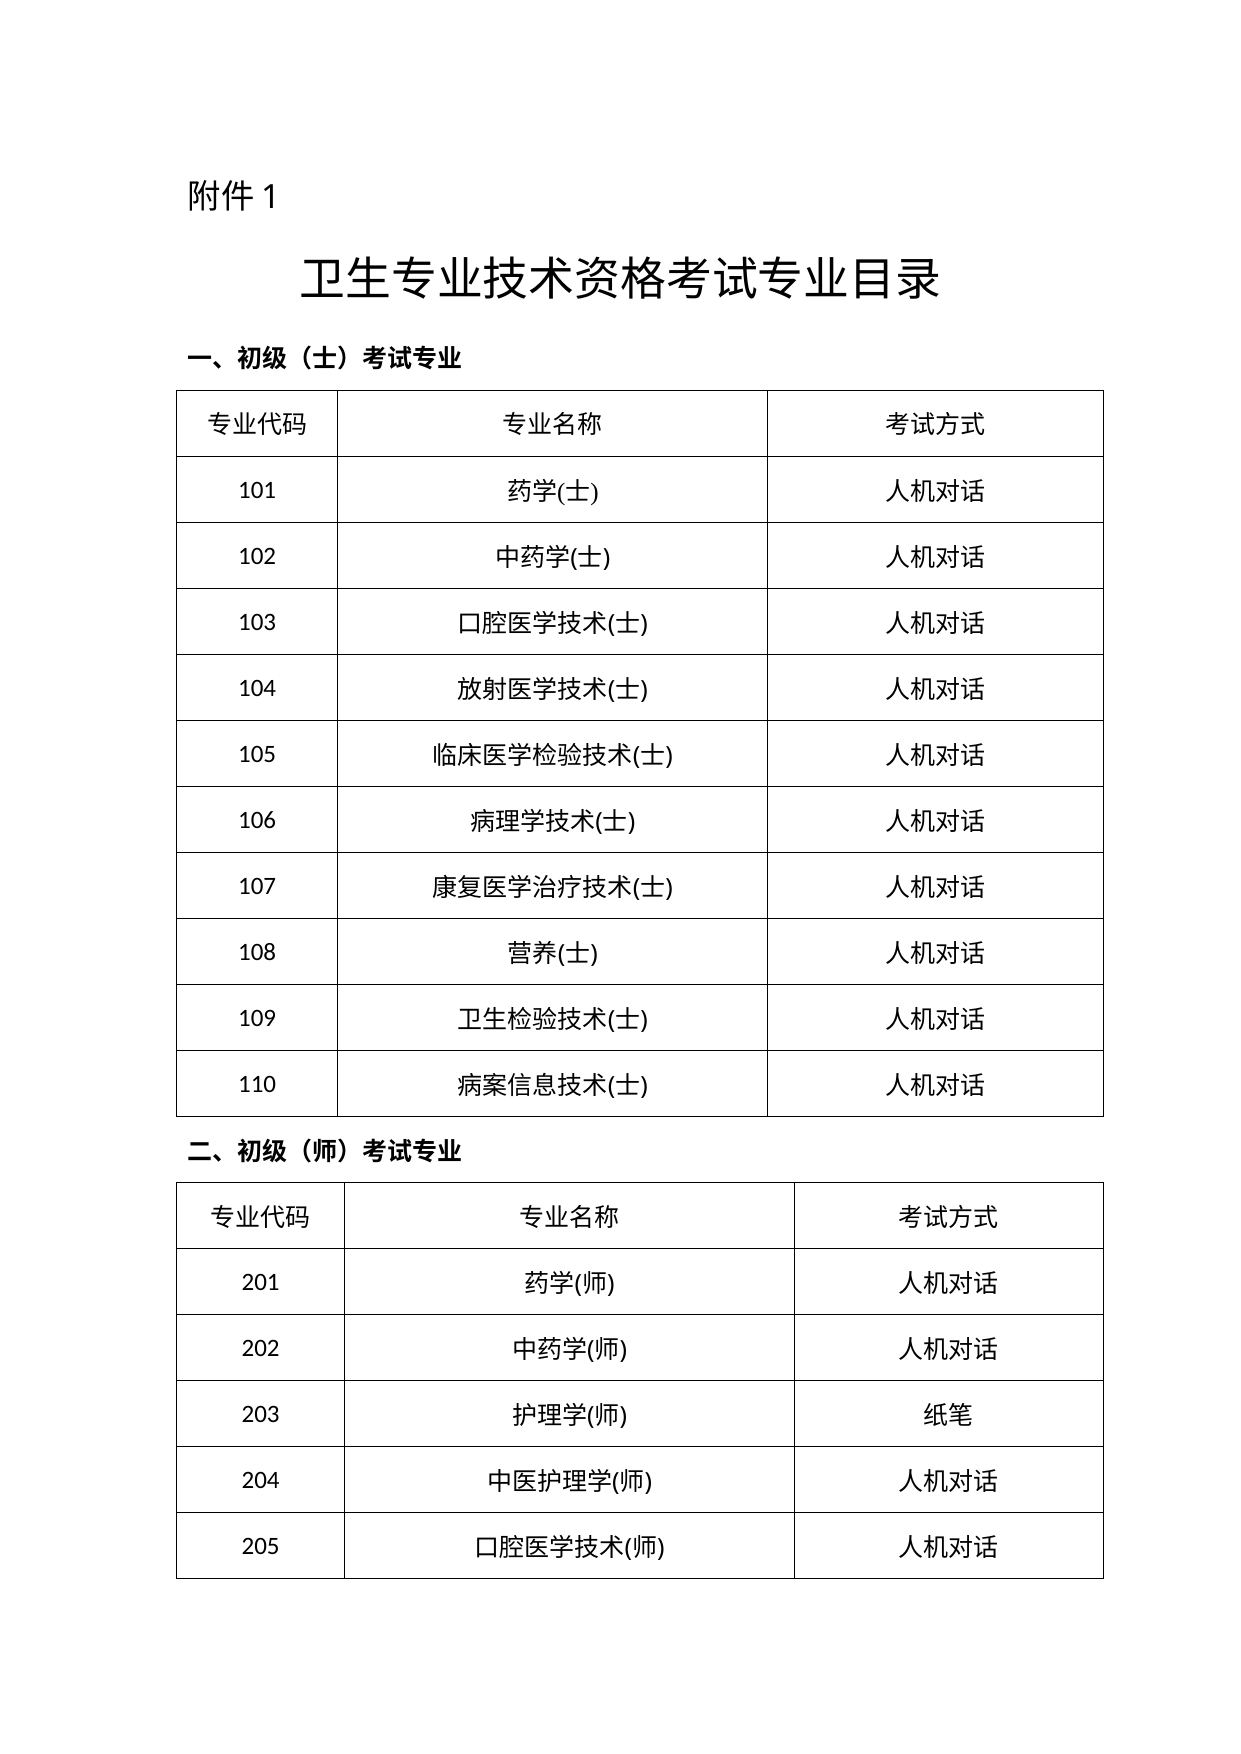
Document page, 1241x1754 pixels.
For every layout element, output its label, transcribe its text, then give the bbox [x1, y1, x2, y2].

table_cell 康复医学治疗技术(士) [338, 853, 767, 918]
table_cell 药学(师) [345, 1249, 794, 1314]
table_cell 人机对话 [768, 655, 1103, 720]
table_cell 105 [177, 721, 337, 786]
table_cell 人机对话 [768, 853, 1103, 918]
table_cell 人机对话 [768, 589, 1103, 654]
table_cell 205 [177, 1513, 344, 1578]
table_cell 病案信息技术(士) [338, 1051, 767, 1116]
table_cell 人机对话 [795, 1447, 1103, 1512]
table_header 考试方式 [795, 1183, 1103, 1248]
table_cell 纸笔 [795, 1381, 1103, 1446]
table_cell 口腔医学技术(士) [338, 589, 767, 654]
table_cell 102 [177, 523, 337, 588]
table_cell 109 [177, 985, 337, 1050]
table_cell 中药学(士) [338, 523, 767, 588]
table_cell 放射医学技术(士) [338, 655, 767, 720]
table_header 专业名称 [345, 1183, 794, 1248]
table_cell 人机对话 [768, 919, 1103, 984]
table_cell 101 [177, 457, 337, 522]
table_cell 人机对话 [768, 721, 1103, 786]
table_cell 营养(士) [338, 919, 767, 984]
table_cell 108 [177, 919, 337, 984]
table_cell 中医护理学(师) [345, 1447, 794, 1512]
table_cell 人机对话 [768, 457, 1103, 522]
table_cell 107 [177, 853, 337, 918]
text 附件1 [187, 162, 1053, 227]
table_cell 人机对话 [768, 787, 1103, 852]
table_cell 202 [177, 1315, 344, 1380]
table_cell 人机对话 [768, 523, 1103, 588]
table_cell 药学(士) [338, 457, 767, 522]
table_cell 106 [177, 787, 337, 852]
table_cell 病理学技术(士) [338, 787, 767, 852]
table_cell 203 [177, 1381, 344, 1446]
table_cell 卫生检验技术(士) [338, 985, 767, 1050]
table_header 专业名称 [338, 391, 767, 456]
table_header 专业代码 [177, 391, 337, 456]
table_cell 103 [177, 589, 337, 654]
table_cell 口腔医学技术(师) [345, 1513, 794, 1578]
text 卫生专业技术资格考试专业目录 [187, 227, 1053, 324]
table_cell 人机对话 [795, 1249, 1103, 1314]
table_cell 护理学(师) [345, 1381, 794, 1446]
table_header 考试方式 [768, 391, 1103, 456]
table_cell 110 [177, 1051, 337, 1116]
table_cell 204 [177, 1447, 344, 1512]
table_cell 人机对话 [768, 985, 1103, 1050]
table_header 专业代码 [177, 1183, 344, 1248]
table_cell 104 [177, 655, 337, 720]
table_cell 201 [177, 1249, 344, 1314]
table_cell 中药学(师) [345, 1315, 794, 1380]
table_cell 人机对话 [795, 1513, 1103, 1578]
table_cell 人机对话 [768, 1051, 1103, 1116]
table_cell 临床医学检验技术(士) [338, 721, 767, 786]
table_cell 人机对话 [795, 1315, 1103, 1380]
text 二、初级（师）考试专业 [187, 1117, 1053, 1182]
text 一、初级（士）考试专业 [187, 324, 1053, 389]
